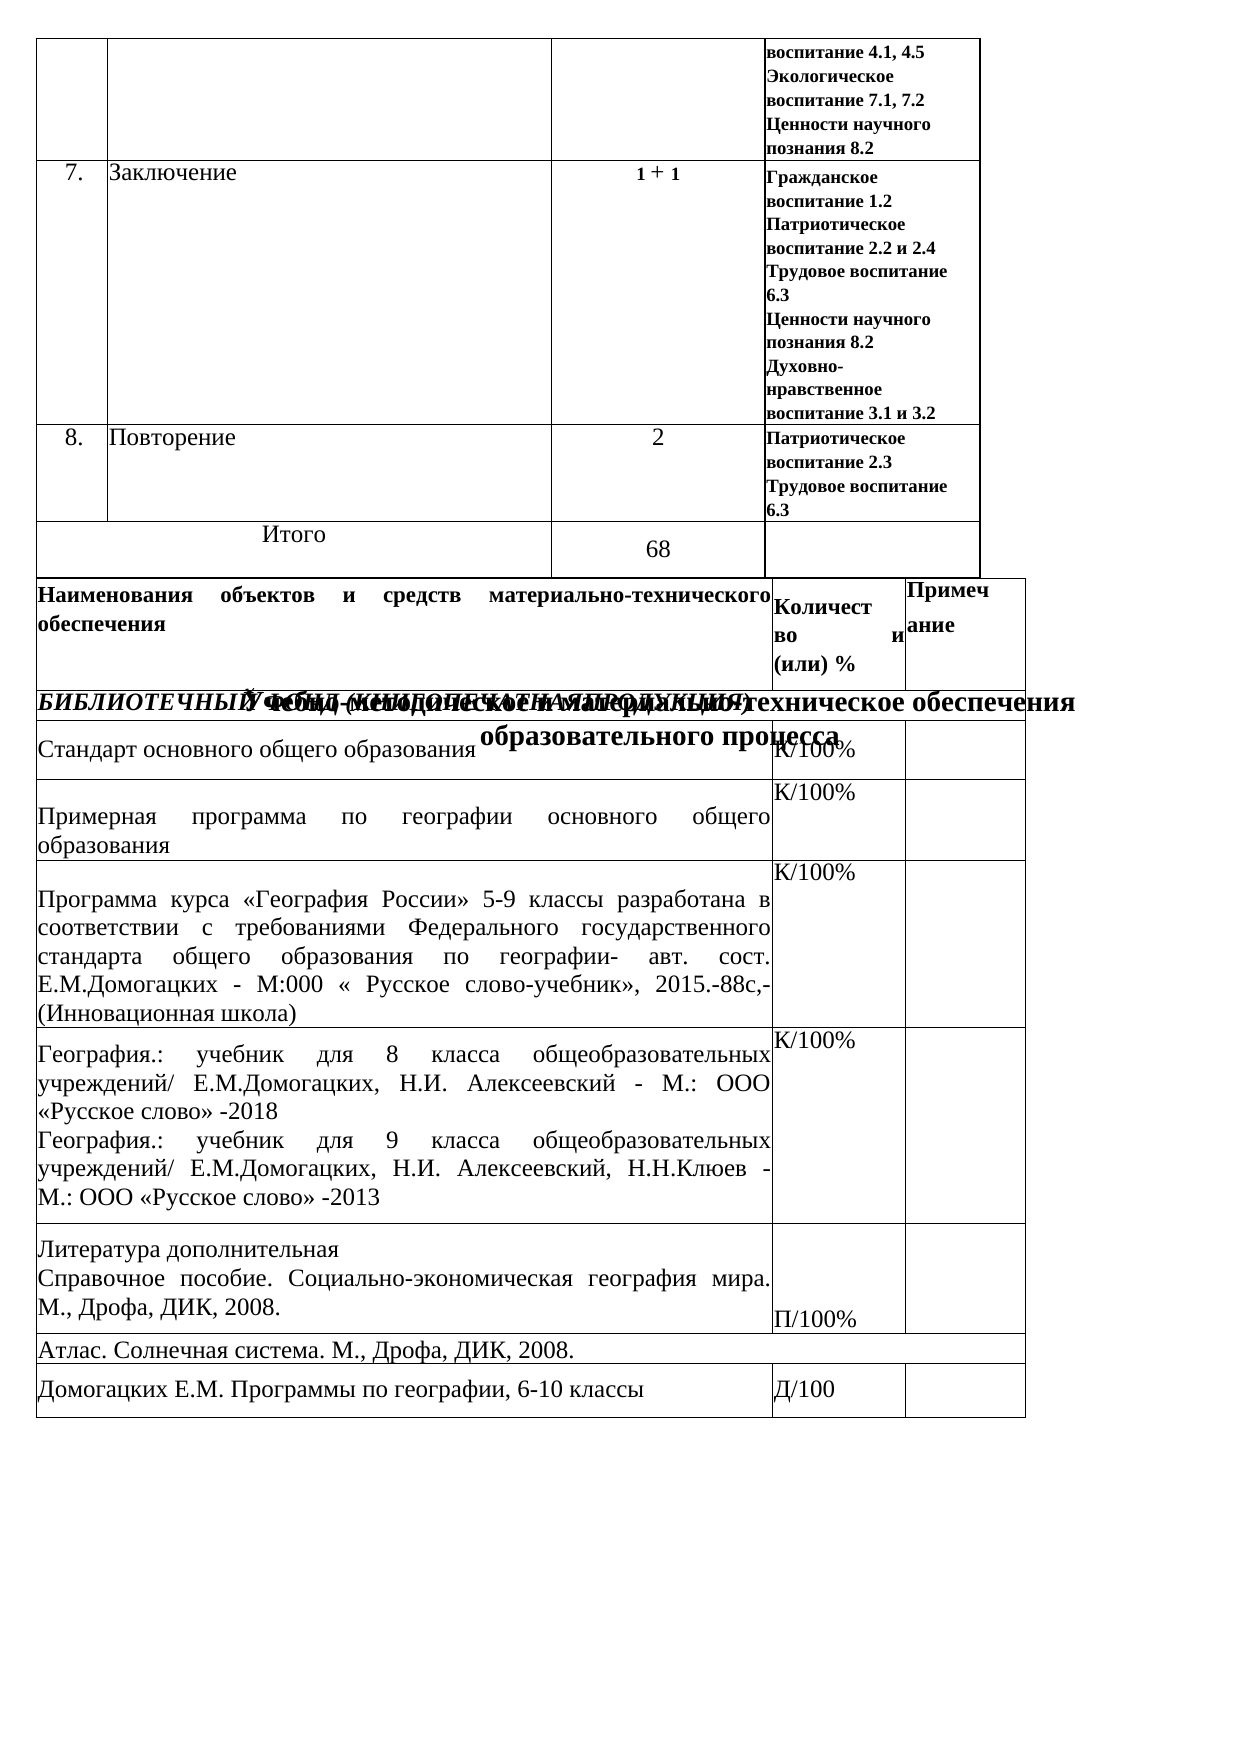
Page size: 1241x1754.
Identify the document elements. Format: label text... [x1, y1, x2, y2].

table_cell 68 [552, 522, 764, 577]
table_cell 7. [37, 161, 107, 424]
table_header Количест во и (или) % [773, 579, 905, 688]
table_cell К/100% [773, 780, 905, 859]
table_cell П/100% [773, 1224, 905, 1332]
table_cell БИБЛИОТЕЧНЫЙ ФОНД (КНИГОПЕЧАТНАЯПРОДУКЦИЯ) [37, 691, 1025, 719]
table_cell 8. [37, 425, 107, 521]
table_header [108, 39, 551, 159]
table_header [552, 39, 764, 159]
table_cell Гражданское воспитание 1.2 Патриотическое воспитание 2.2 и 2.4 Трудовое воспитание 6.3 Ценности научного познания 8.2 Духовно- нравственное воспитание 3.1 и 3.2 [766, 161, 979, 424]
table_cell Программа курса «География России» 5-9 классы разработана в соответствии с требованиями Федерального государственного стандарта общего образования по географии- авт. сост. Е.М.Домогацких - М:000 « Русское слово-учебник», 2015.-88с,- (Инновационная школа) [37, 861, 772, 1027]
table_cell [906, 1364, 1025, 1417]
table_cell Д/100 [773, 1364, 905, 1417]
table_cell [906, 1028, 1025, 1223]
table_cell [906, 751, 1025, 779]
table_cell Примерная программа по географии основного общего образования [37, 780, 772, 859]
table_cell К/100% [773, 751, 905, 779]
table_cell 1 + 1 [552, 161, 764, 424]
table_cell Итого [37, 522, 551, 577]
table_cell Домогацких Е.М. Программы по географии, 6-10 классы [37, 1364, 772, 1417]
table_header [37, 39, 107, 159]
table_cell 2 [552, 425, 764, 521]
table_cell Атлас. Солнечная система. М., Дрофа, ДИК, 2008. [37, 1334, 1025, 1363]
table_header Наименования объектов и средств материально-технического обеспечения [37, 579, 772, 689]
text Учебно-методическое и материально-техническое обеспечения [169, 688, 1150, 717]
table_cell Заключение [108, 161, 551, 424]
text образовательного процесса [169, 722, 1150, 751]
table_cell [906, 780, 1025, 859]
table_cell Литература дополнительная Справочное пособие. Социально-экономическая география мира. М., Дрофа, ДИК, 2008. [37, 1224, 772, 1332]
table_cell Патриотическое воспитание 2.3 Трудовое воспитание 6.3 [766, 425, 979, 521]
table_cell [906, 861, 1025, 1027]
table_cell География.: учебник для 8 класса общеобразовательных учреждений/ Е.М.Домогацких, Н.И. Алексеевский - М.: ООО «Русское слово» -2018 География.: учебник для 9 класса общеобразовательных учреждений/ Е.М.Домогацких, Н.И. Алексеевский, Н.Н.Клюев - М.: ООО «Русское слово» -2013 [37, 1028, 772, 1223]
table_header Примеч ание [906, 579, 1025, 688]
table_header воспитание 4.1, 4.5 Экологическое воспитание 7.1, 7.2 Ценности научного познания 8.2 [766, 39, 979, 159]
table_cell К/100% [773, 861, 905, 1027]
table_cell [906, 1224, 1025, 1332]
table_cell К/100% [773, 1028, 905, 1223]
table_cell Повторение [108, 425, 551, 521]
table_cell Стандарт основного общего образования [37, 721, 772, 779]
table_cell [766, 522, 979, 577]
